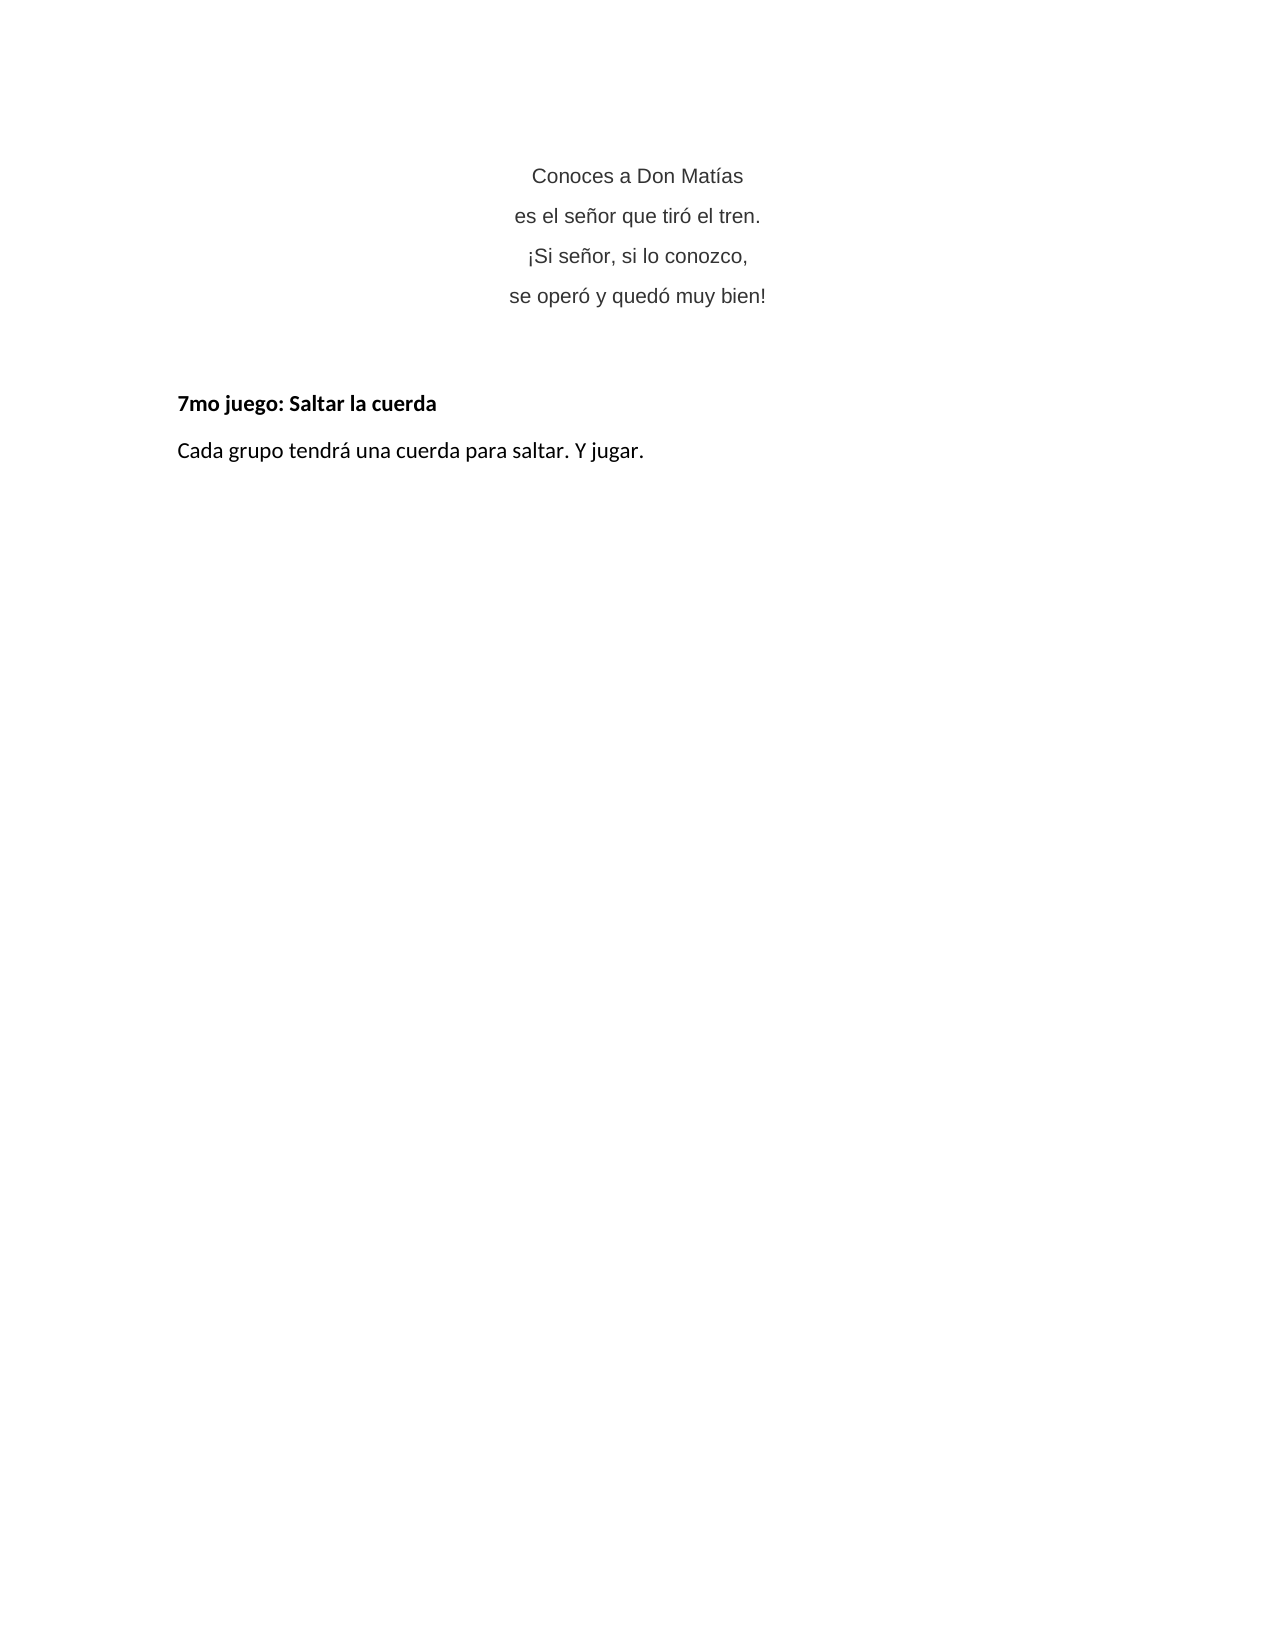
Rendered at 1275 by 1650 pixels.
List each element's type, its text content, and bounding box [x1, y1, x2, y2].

text Cada grupo tendrá una cuerda para saltar. Y jugar. [177, 436, 1098, 464]
text 7mo juego: Saltar la cuerda [177, 389, 1098, 417]
text Conoces a Don Matías es el señor que tiró el tren. ¡Si señor, si lo conozco, se operó y quedó muy bien! [177, 148, 1098, 308]
